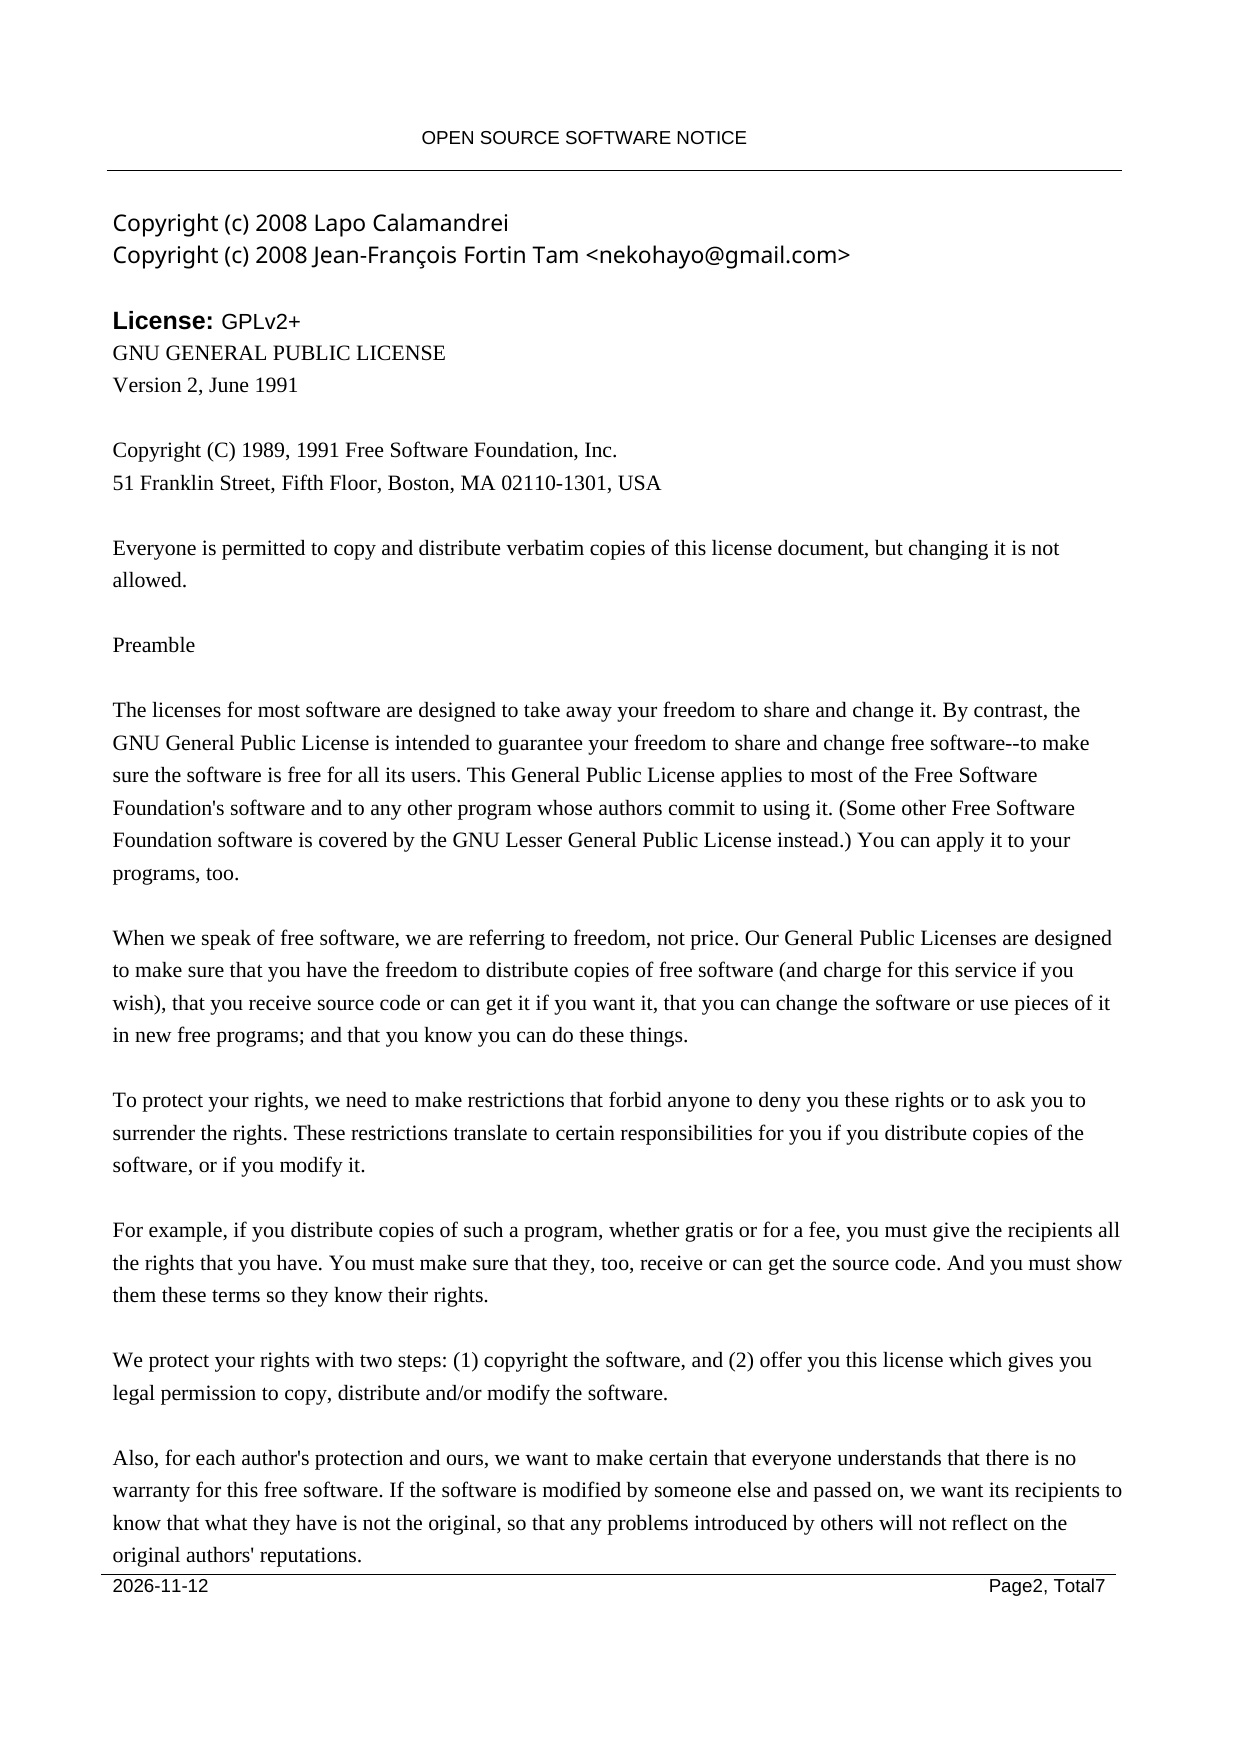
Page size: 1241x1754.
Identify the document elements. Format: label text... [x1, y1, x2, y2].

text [112, 206, 1128, 304]
text License: GPLv2+ [112, 304, 1128, 336]
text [112, 336, 1128, 1571]
